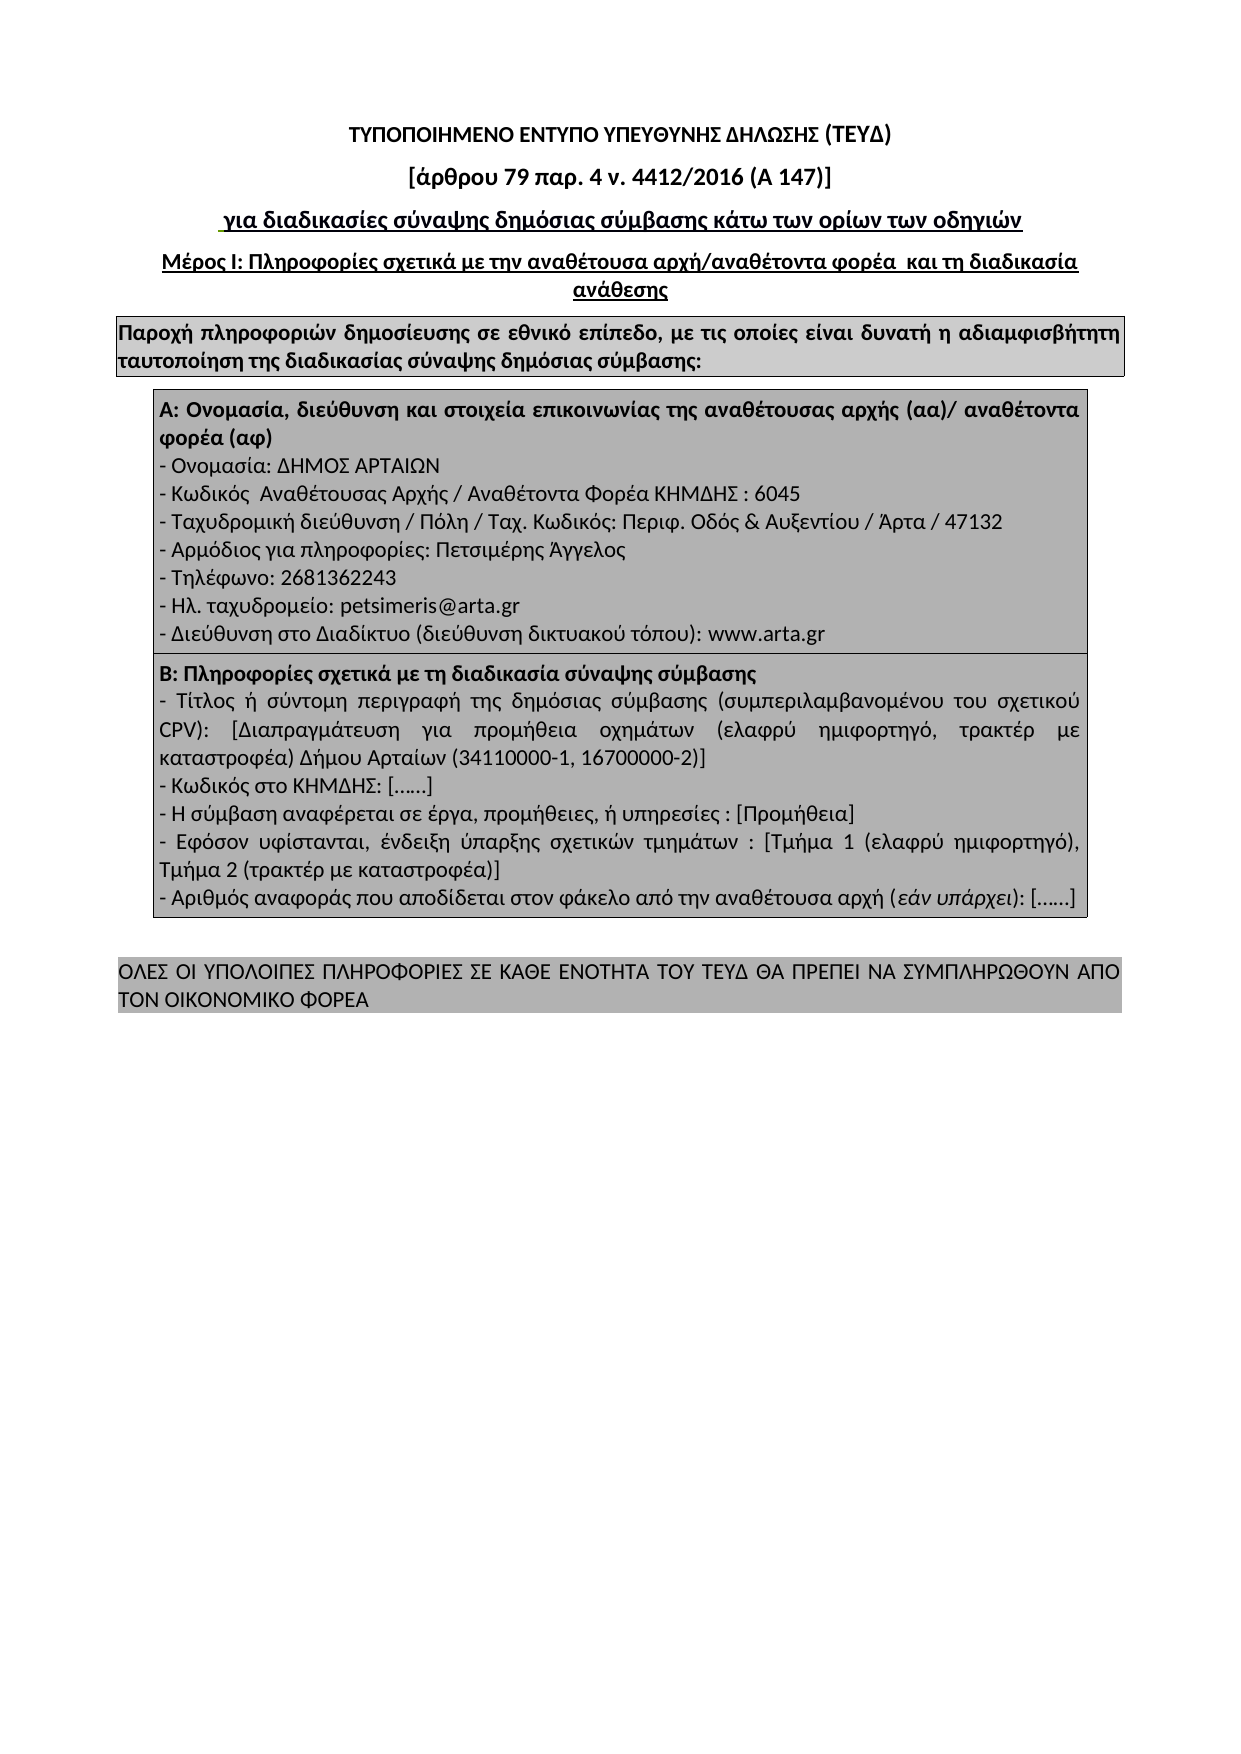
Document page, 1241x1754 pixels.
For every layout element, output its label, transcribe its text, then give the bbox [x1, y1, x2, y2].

table_header Α: Ονομασία, διεύθυνση και στοιχεία επικοινωνίας της αναθέτουσας αρχής (αα)/ αναθέτοντα φορέα (αφ) - Ονομασία: ΔΗΜΟΣ ΑΡΤΑΙΩΝ - Κωδικός Αναθέτουσας Αρχής / Αναθέτοντα Φορέα ΚΗΜΔΗΣ : 6045 - Ταχυδρομική διεύθυνση / Πόλη / Ταχ. Κωδικός: Περιφ. Οδός & Αυξεντίου / Άρτα / 47132 - Αρμόδιος για πληροφορίες: Πετσιμέρης Άγγελος - Τηλέφωνο: 2681362243 - Ηλ. ταχυδρομείο: petsimeris@arta.gr - Διεύθυνση στο Διαδίκτυο (διεύθυνση δικτυακού τόπου): www.arta.gr [154, 390, 1087, 653]
text ΟΛΕΣ ΟΙ ΥΠΟΛΟΙΠΕΣ ΠΛΗΡΟΦΟΡΙΕΣ ΣΕ ΚΑΘΕ ΕΝΟΤΗΤΑ ΤΟΥ ΤΕΥΔ ΘΑ ΠΡΕΠΕΙ ΝΑ ΣΥΜΠΛΗΡΩΘΟΥΝ ΑΠΟ ΤΟΝ ΟΙΚΟΝΟΜΙΚΟ ΦΟΡΕΑ [118, 957, 1122, 1013]
text ΤΥΠΟΠΟΙΗΜΕΝΟ ΕΝΤΥΠΟ ΥΠΕΥΘΥΝΗΣ ΔΗΛΩΣΗΣ (TEΥΔ) [118, 118, 1122, 149]
text για διαδικασίες σύναψης δημόσιας σύμβασης κάτω των ορίων των οδηγιών [118, 204, 1122, 235]
text [άρθρου 79 παρ. 4 ν. 4412/2016 (Α 147)] [118, 161, 1122, 192]
text Παροχή πληροφοριών δημοσίευσης σε εθνικό επίπεδο, με τις οποίες είναι δυνατή η αδιαμφισβήτητη ταυτοποίηση της διαδικασίας σύναψης δημόσιας σύμβασης: [117, 317, 1124, 376]
table_cell Β: Πληροφορίες σχετικά με τη διαδικασία σύναψης σύμβασης - Τίτλος ή σύντομη περιγραφή της δημόσιας σύμβασης (συμπεριλαμβανομένου του σχετικού CPV): [Διαπραγμάτευση για προμήθεια οχημάτων (ελαφρύ ημιφορτηγό, τρακτέρ με καταστροφέα) Δήμου Αρταίων (34110000-1, 16700000-2)] - Κωδικός στο ΚΗΜΔΗΣ: [……] - Η σύμβαση αναφέρεται σε έργα, προμήθειες, ή υπηρεσίες : [Προμήθεια] - Εφόσον υφίστανται, ένδειξη ύπαρξης σχετικών τμημάτων : [Τμήμα 1 (ελαφρύ ημιφορτηγό), Τμήμα 2 (τρακτέρ με καταστροφέα)] - Αριθμός αναφοράς που αποδίδεται στον φάκελο από την αναθέτουσα αρχή (εάν υπάρχει): [……] [154, 654, 1087, 917]
text Μέρος Ι: Πληροφορίες σχετικά με την αναθέτουσα αρχή/αναθέτοντα φορέα και τη διαδικασία ανάθεσης [118, 247, 1122, 303]
